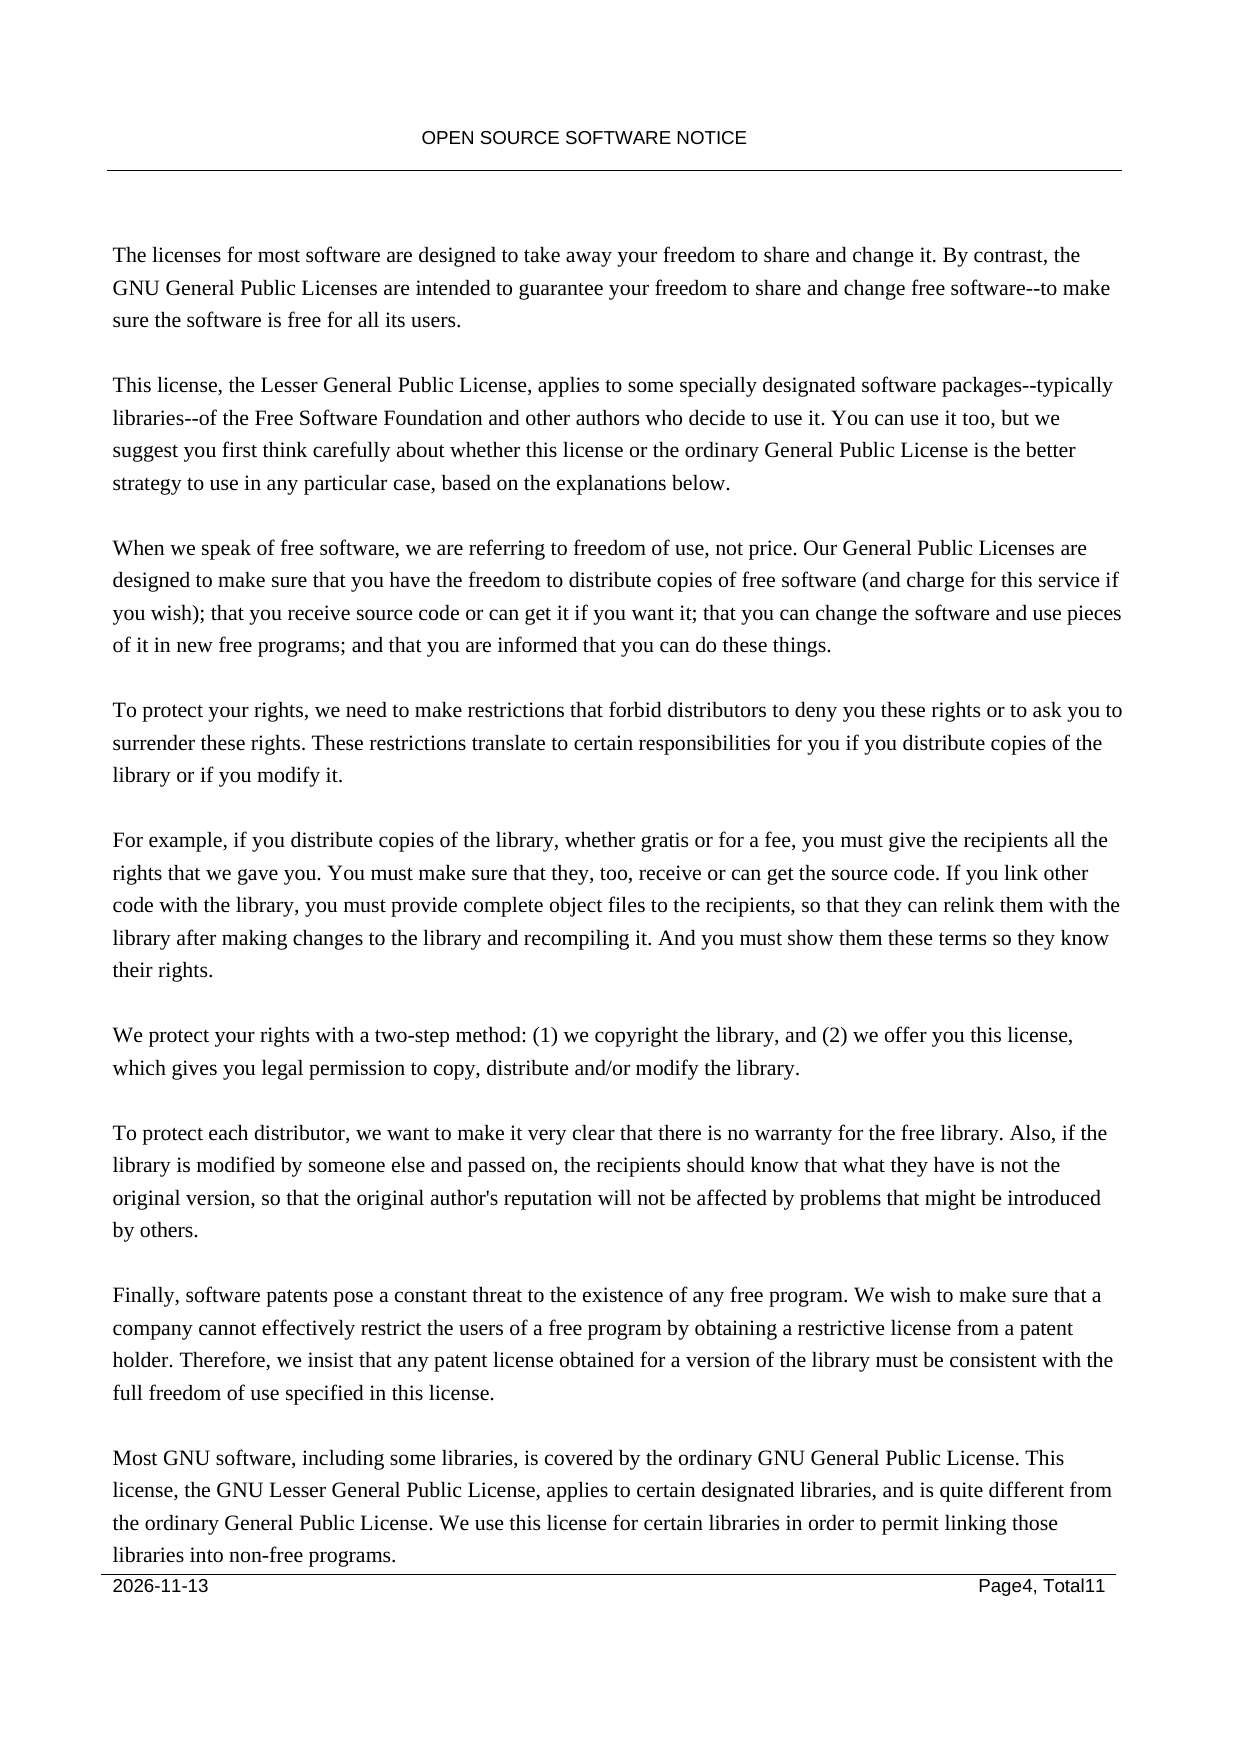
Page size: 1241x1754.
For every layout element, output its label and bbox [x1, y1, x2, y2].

text [112, 206, 1128, 1571]
